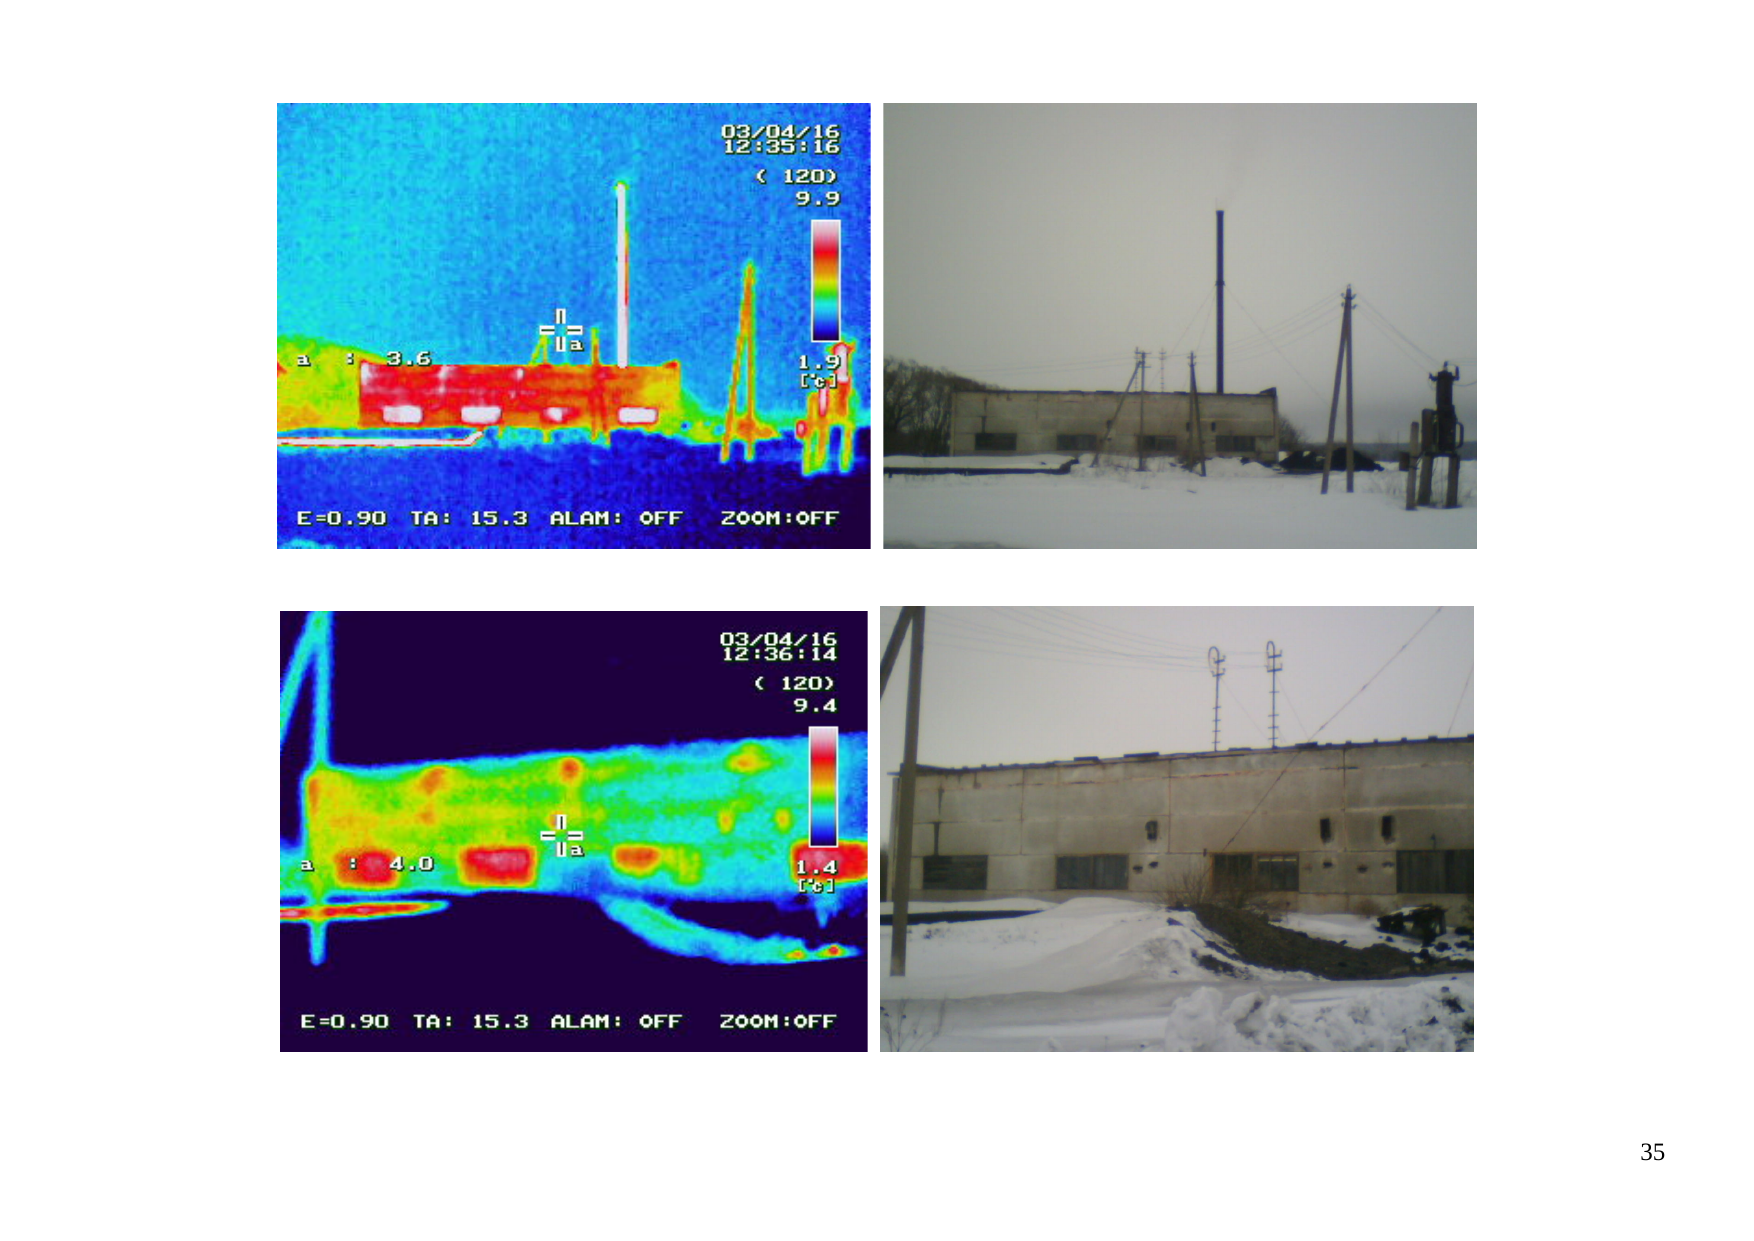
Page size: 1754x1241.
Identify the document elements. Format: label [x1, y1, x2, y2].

picture [883, 103, 1477, 549]
picture [277, 103, 871, 549]
picture [280, 611, 868, 1052]
picture [880, 606, 1474, 1052]
